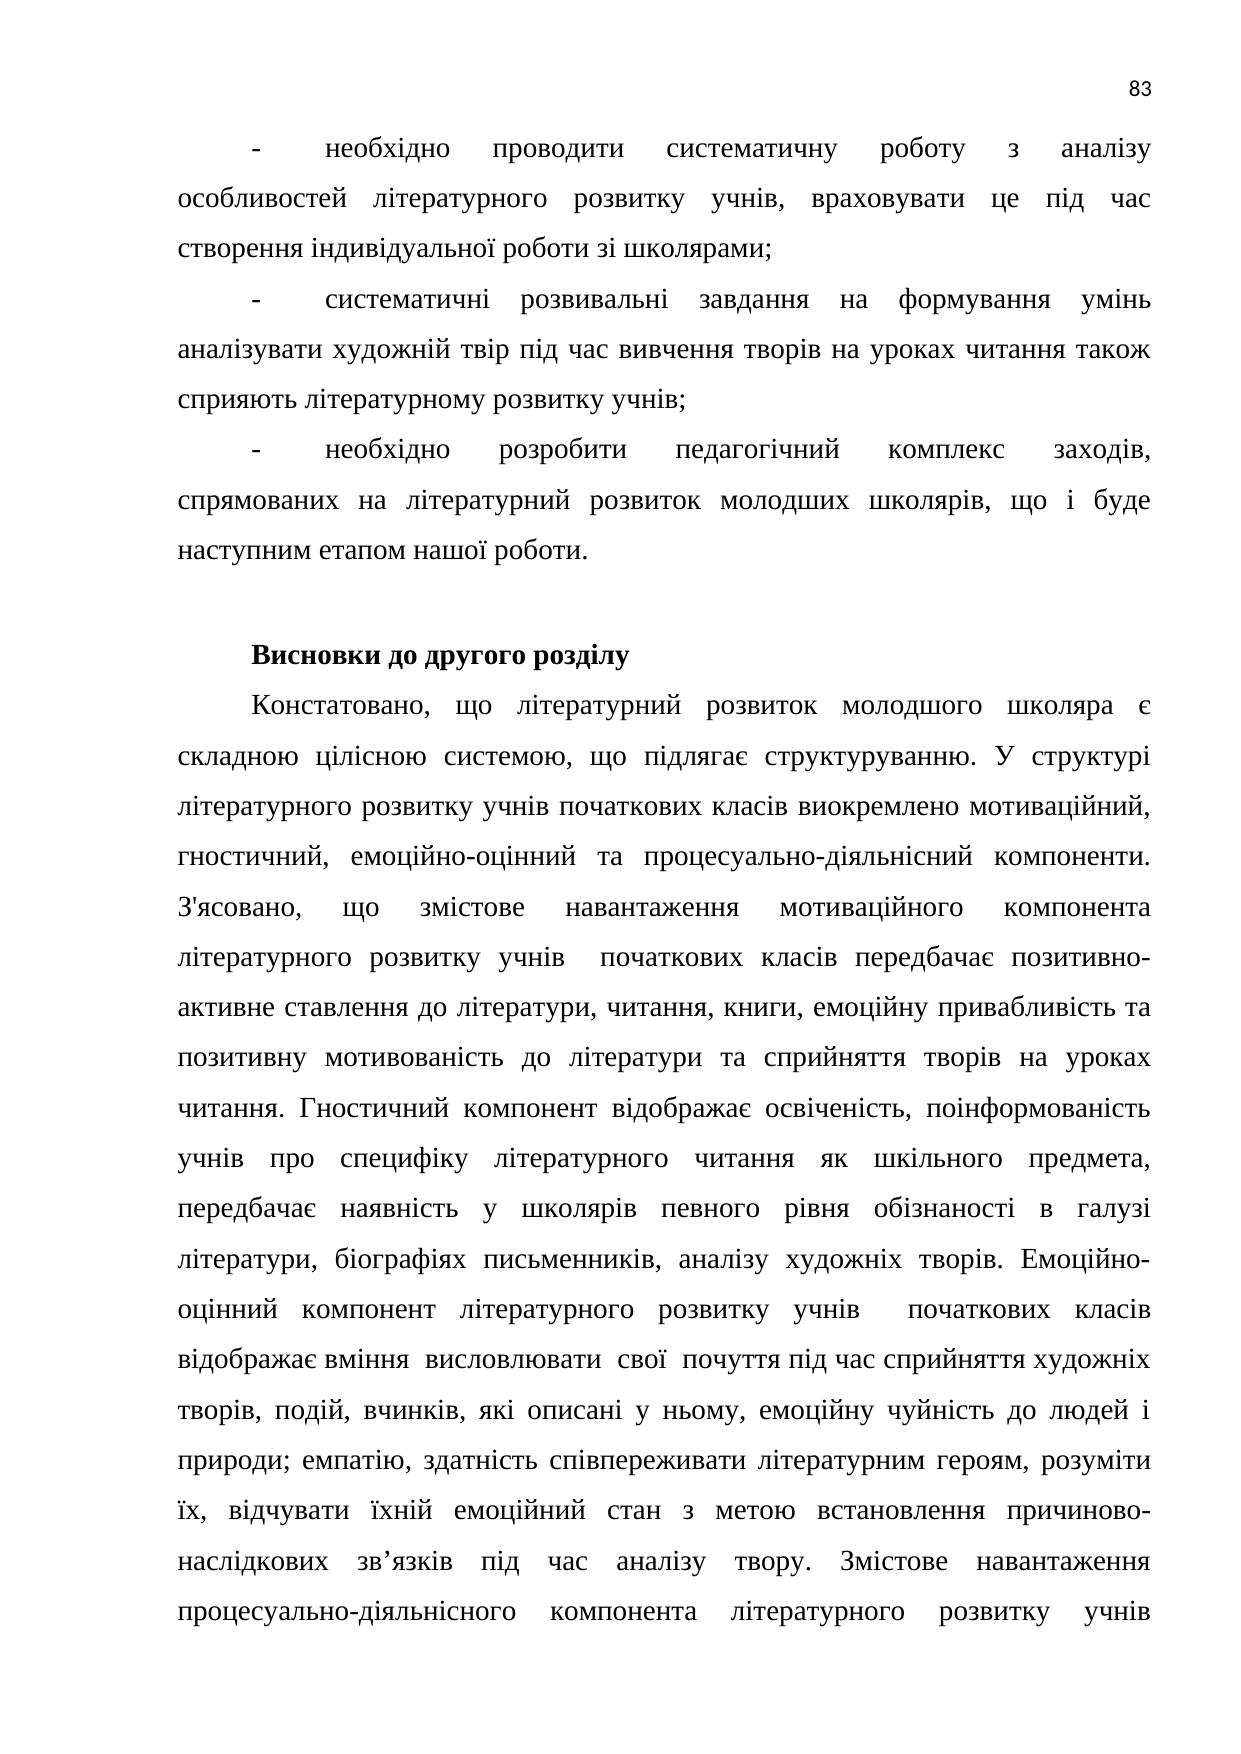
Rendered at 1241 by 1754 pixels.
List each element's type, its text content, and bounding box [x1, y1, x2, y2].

text - необхідно проводити систематичну роботу з аналізу особливостей літературного розвитку учнів, враховувати це під час створення індивідуальної роботи зі школярами; [177, 130, 1152, 264]
text - необхідно розробити педагогічний комплекс заходів, спрямованих на літературний розвиток молодших школярів, що і буде наступним етапом нашої роботи. [177, 432, 1152, 566]
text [177, 687, 1152, 1627]
subtitle Висновки до другого розділу [177, 637, 1152, 671]
text - систематичні розвивальні завдання на формування умінь аналізувати художній твір під час вивчення творів на уроках читання також сприяють літературному розвитку учнів; [177, 281, 1152, 415]
